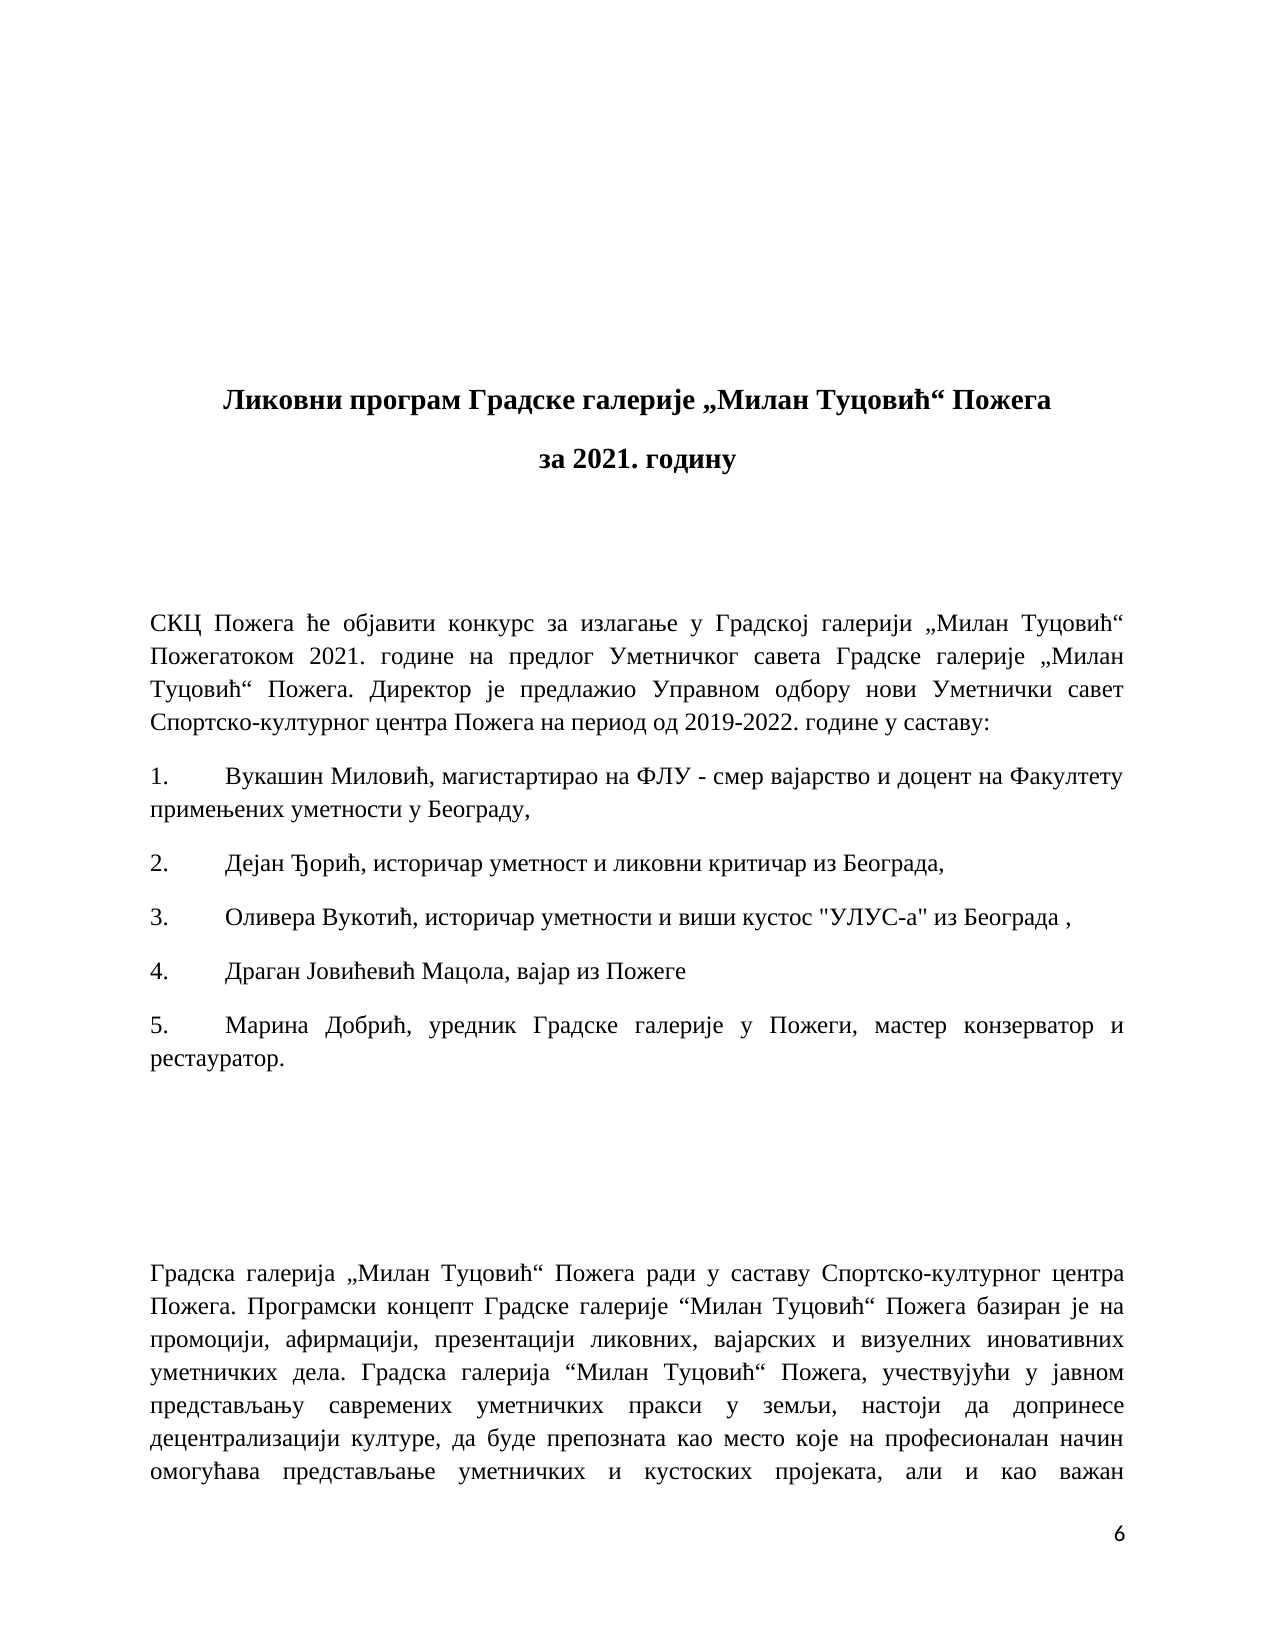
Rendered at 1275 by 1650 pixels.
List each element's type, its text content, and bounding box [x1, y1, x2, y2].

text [150, 1258, 1125, 1485]
text СКЦ Пожега ће објавити конкурс за излагање у Градској галерији „Милан Туцовић“ Пожегатоком 2021. године на предлог Уметничког савета Градске галерије „Милан Туцовић“ Пожега. Директор је предлажио Управном одбору нови Уметнички савет Спортско-културног центра Пожега на период од 2019-2022. године у саставу: [150, 608, 1125, 736]
text 1. Вукашин Миловић, магистартирао на ФЛУ - смер вајарство и доцент на Факултету примењених уметности у Београду, [150, 761, 1125, 823]
text 3. Оливера Вукотић, историчар уметности и виши кустос "УЛУС-а" из Београда , [150, 902, 1125, 931]
text Ликовни програм Градске галерије „Милан Туцовић“ Пожега [150, 382, 1125, 416]
text 5. Марина Добрић, уредник Градске галерије у Пожеги, мастер конзерватор и рестауратор. [150, 1010, 1125, 1072]
text 2. Дејан Ђорић, историчар уметност и ликовни критичар из Београда, [150, 848, 1125, 877]
text 4. Драган Јовићевић Мацола, вајар из Пожеге [150, 956, 1125, 985]
text за 2021. годину [150, 441, 1125, 475]
